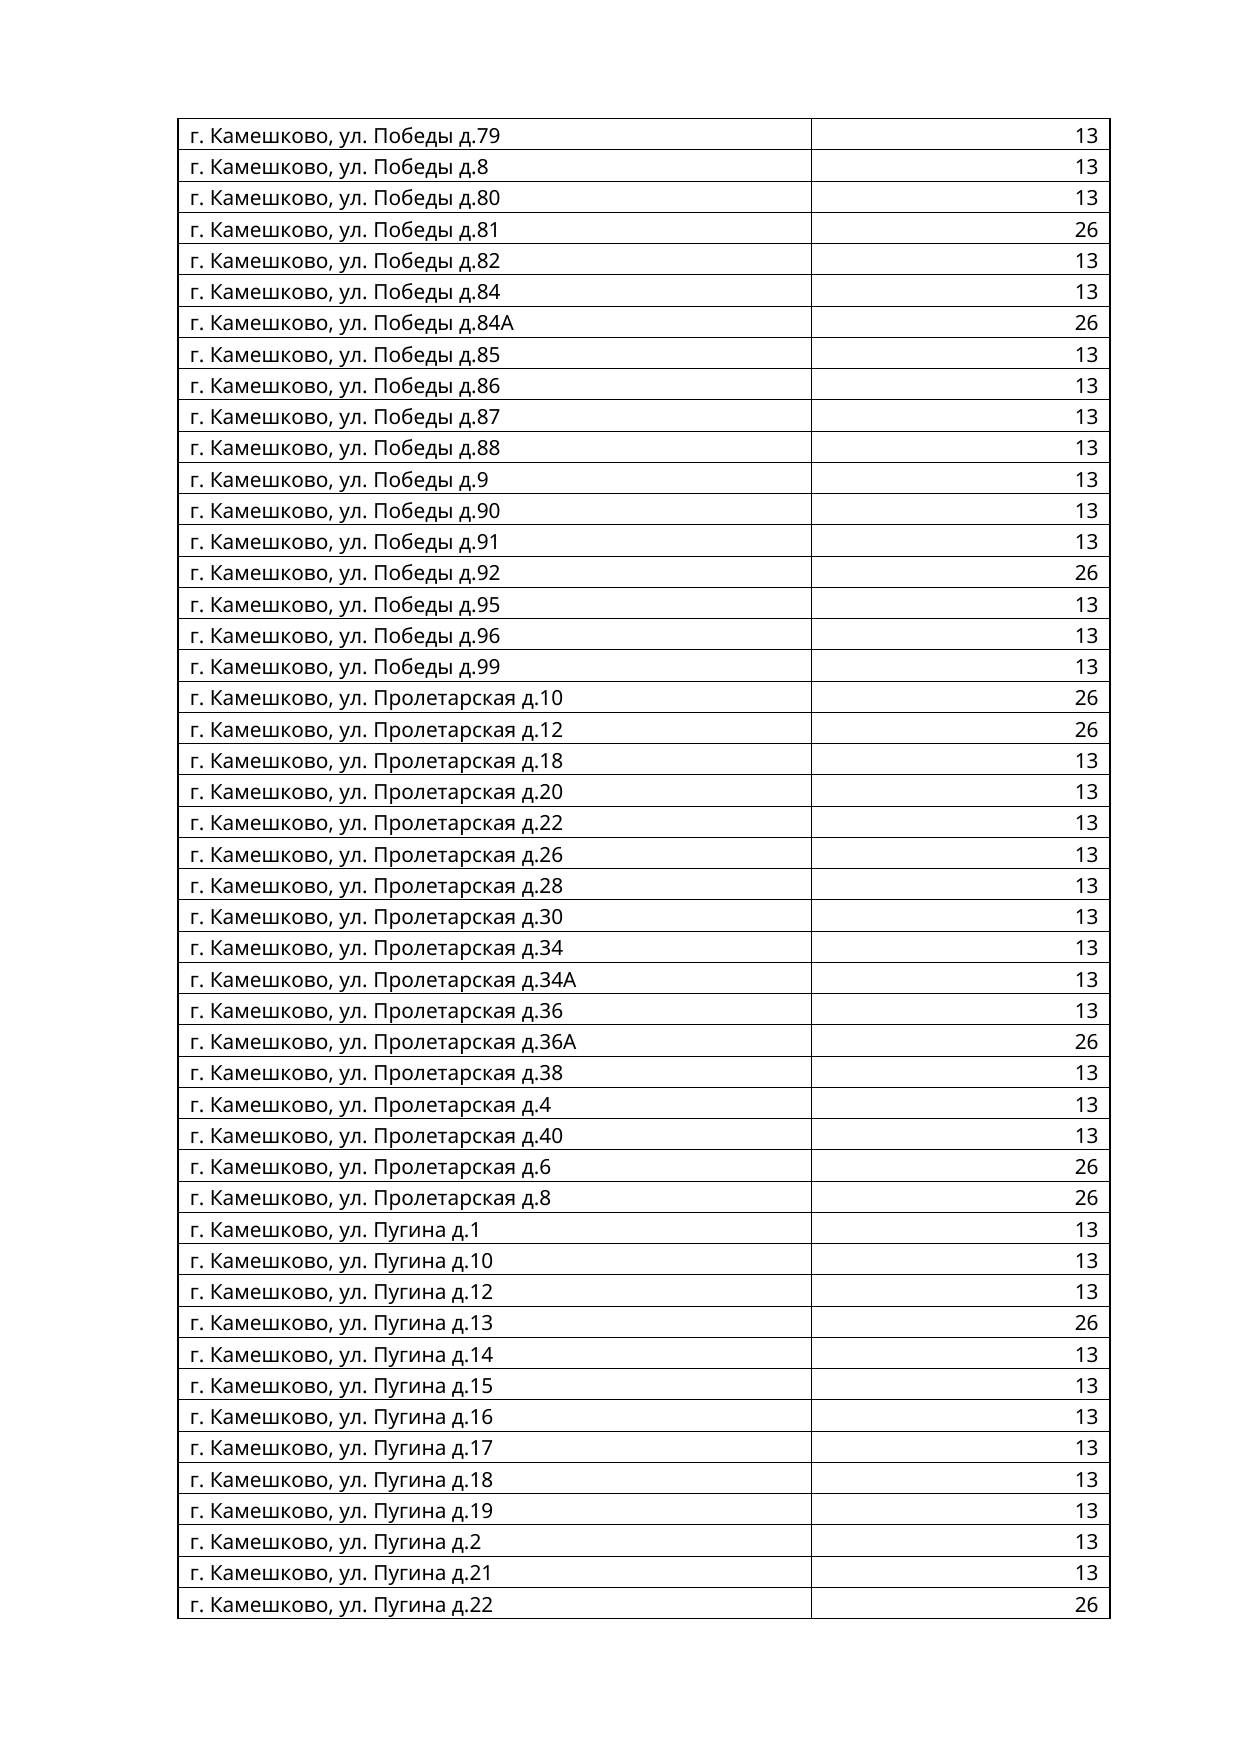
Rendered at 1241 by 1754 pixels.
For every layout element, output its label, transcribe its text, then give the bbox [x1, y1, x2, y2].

table_cell 13 [812, 525, 1109, 556]
table_cell 13 [812, 150, 1109, 181]
table_cell г. Камешково, ул. Пролетарская д.18 [179, 744, 811, 774]
table_cell г. Камешково, ул. Пугина д.1 [179, 1213, 811, 1243]
table_cell 26 [812, 307, 1109, 337]
table_cell 13 [812, 369, 1109, 399]
table_cell г. Камешково, ул. Победы д.99 [179, 650, 811, 681]
table_cell г. Камешково, ул. Победы д.86 [179, 369, 811, 399]
table_cell г. Камешково, ул. Пугина д.21 [179, 1557, 811, 1587]
table_cell г. Камешково, ул. Пролетарская д.30 [179, 900, 811, 931]
table_cell 13 [812, 963, 1109, 993]
table_cell г. Камешково, ул. Победы д.81 [179, 213, 811, 243]
table_cell 13 [812, 1494, 1109, 1524]
table_cell 13 [812, 182, 1109, 212]
table_cell г. Камешково, ул. Пугина д.10 [179, 1244, 811, 1274]
table_cell г. Камешково, ул. Победы д.80 [179, 182, 811, 212]
table_cell г. Камешково, ул. Пролетарская д.34 [179, 932, 811, 962]
table_cell 13 [812, 1213, 1109, 1243]
table_cell г. Камешково, ул. Пролетарская д.22 [179, 807, 811, 837]
table_cell 13 [812, 338, 1109, 368]
table_cell г. Камешково, ул. Пугина д.2 [179, 1525, 811, 1556]
table_cell г. Камешково, ул. Победы д.88 [179, 432, 811, 462]
table_cell г. Камешково, ул. Победы д.79 [179, 119, 811, 149]
table_cell 13 [812, 244, 1109, 274]
table_cell г. Камешково, ул. Пролетарская д.36А [179, 1025, 811, 1056]
table_cell г. Камешково, ул. Пролетарская д.10 [179, 682, 811, 712]
table_cell 13 [812, 838, 1109, 868]
table_cell г. Камешково, ул. Пролетарская д.40 [179, 1119, 811, 1149]
table_cell г. Камешково, ул. Победы д.95 [179, 588, 811, 618]
table_cell 13 [812, 1400, 1109, 1431]
table_cell г. Камешково, ул. Пролетарская д.6 [179, 1150, 811, 1181]
table_cell г. Камешково, ул. Победы д.82 [179, 244, 811, 274]
table_cell 13 [812, 775, 1109, 806]
table_cell 26 [812, 1182, 1109, 1212]
table_cell 13 [812, 869, 1109, 899]
table_cell 13 [812, 1525, 1109, 1556]
table_cell 26 [812, 557, 1109, 587]
table_cell г. Камешково, ул. Победы д.84 [179, 275, 811, 306]
table_cell г. Камешково, ул. Победы д.84А [179, 307, 811, 337]
table_cell 13 [812, 744, 1109, 774]
table_cell г. Камешково, ул. Пролетарская д.12 [179, 713, 811, 743]
table_cell г. Камешково, ул. Пролетарская д.28 [179, 869, 811, 899]
table_cell 13 [812, 400, 1109, 431]
table_cell г. Камешково, ул. Победы д.85 [179, 338, 811, 368]
table_cell 26 [812, 1588, 1109, 1618]
table_cell 13 [812, 1369, 1109, 1399]
table_cell г. Камешково, ул. Пугина д.17 [179, 1432, 811, 1462]
table_cell 26 [812, 1025, 1109, 1056]
table_cell 13 [812, 650, 1109, 681]
table_cell 13 [812, 994, 1109, 1024]
table_cell 13 [812, 119, 1109, 149]
table_cell г. Камешково, ул. Пугина д.22 [179, 1588, 811, 1618]
table_cell г. Камешково, ул. Победы д.9 [179, 463, 811, 493]
table_cell 13 [812, 1338, 1109, 1368]
table_cell 13 [812, 588, 1109, 618]
table_cell г. Камешково, ул. Победы д.8 [179, 150, 811, 181]
table_cell 26 [812, 1150, 1109, 1181]
table_cell 13 [812, 432, 1109, 462]
table_cell 13 [812, 619, 1109, 649]
table_cell г. Камешково, ул. Победы д.92 [179, 557, 811, 587]
table_cell 13 [812, 494, 1109, 524]
table_cell 13 [812, 1088, 1109, 1118]
table_cell г. Камешково, ул. Пугина д.14 [179, 1338, 811, 1368]
table_cell 13 [812, 900, 1109, 931]
table_cell 13 [812, 1432, 1109, 1462]
table_cell 13 [812, 807, 1109, 837]
table_cell 26 [812, 713, 1109, 743]
table_cell 13 [812, 1463, 1109, 1493]
table_cell 13 [812, 1244, 1109, 1274]
table_cell г. Камешково, ул. Пугина д.16 [179, 1400, 811, 1431]
table_cell г. Камешково, ул. Пролетарская д.20 [179, 775, 811, 806]
table_cell г. Камешково, ул. Пролетарская д.38 [179, 1057, 811, 1087]
table_cell 26 [812, 213, 1109, 243]
table_cell 13 [812, 932, 1109, 962]
table_cell 13 [812, 1275, 1109, 1306]
table_cell 26 [812, 682, 1109, 712]
table_cell г. Камешково, ул. Пугина д.12 [179, 1275, 811, 1306]
table_cell г. Камешково, ул. Пугина д.18 [179, 1463, 811, 1493]
table_cell г. Камешково, ул. Победы д.91 [179, 525, 811, 556]
table_cell г. Камешково, ул. Победы д.90 [179, 494, 811, 524]
table_cell 26 [812, 1307, 1109, 1337]
table_cell г. Камешково, ул. Пролетарская д.36 [179, 994, 811, 1024]
table_cell г. Камешково, ул. Пролетарская д.26 [179, 838, 811, 868]
table_cell 13 [812, 1119, 1109, 1149]
table_cell 13 [812, 275, 1109, 306]
table_cell 13 [812, 463, 1109, 493]
table_cell г. Камешково, ул. Пролетарская д.8 [179, 1182, 811, 1212]
table_cell г. Камешково, ул. Пугина д.15 [179, 1369, 811, 1399]
table_cell г. Камешково, ул. Пролетарская д.34А [179, 963, 811, 993]
table_cell г. Камешково, ул. Победы д.96 [179, 619, 811, 649]
table_cell 13 [812, 1557, 1109, 1587]
table_cell г. Камешково, ул. Победы д.87 [179, 400, 811, 431]
table_cell 13 [812, 1057, 1109, 1087]
table_cell г. Камешково, ул. Пугина д.19 [179, 1494, 811, 1524]
table_cell г. Камешково, ул. Пролетарская д.4 [179, 1088, 811, 1118]
table_cell г. Камешково, ул. Пугина д.13 [179, 1307, 811, 1337]
